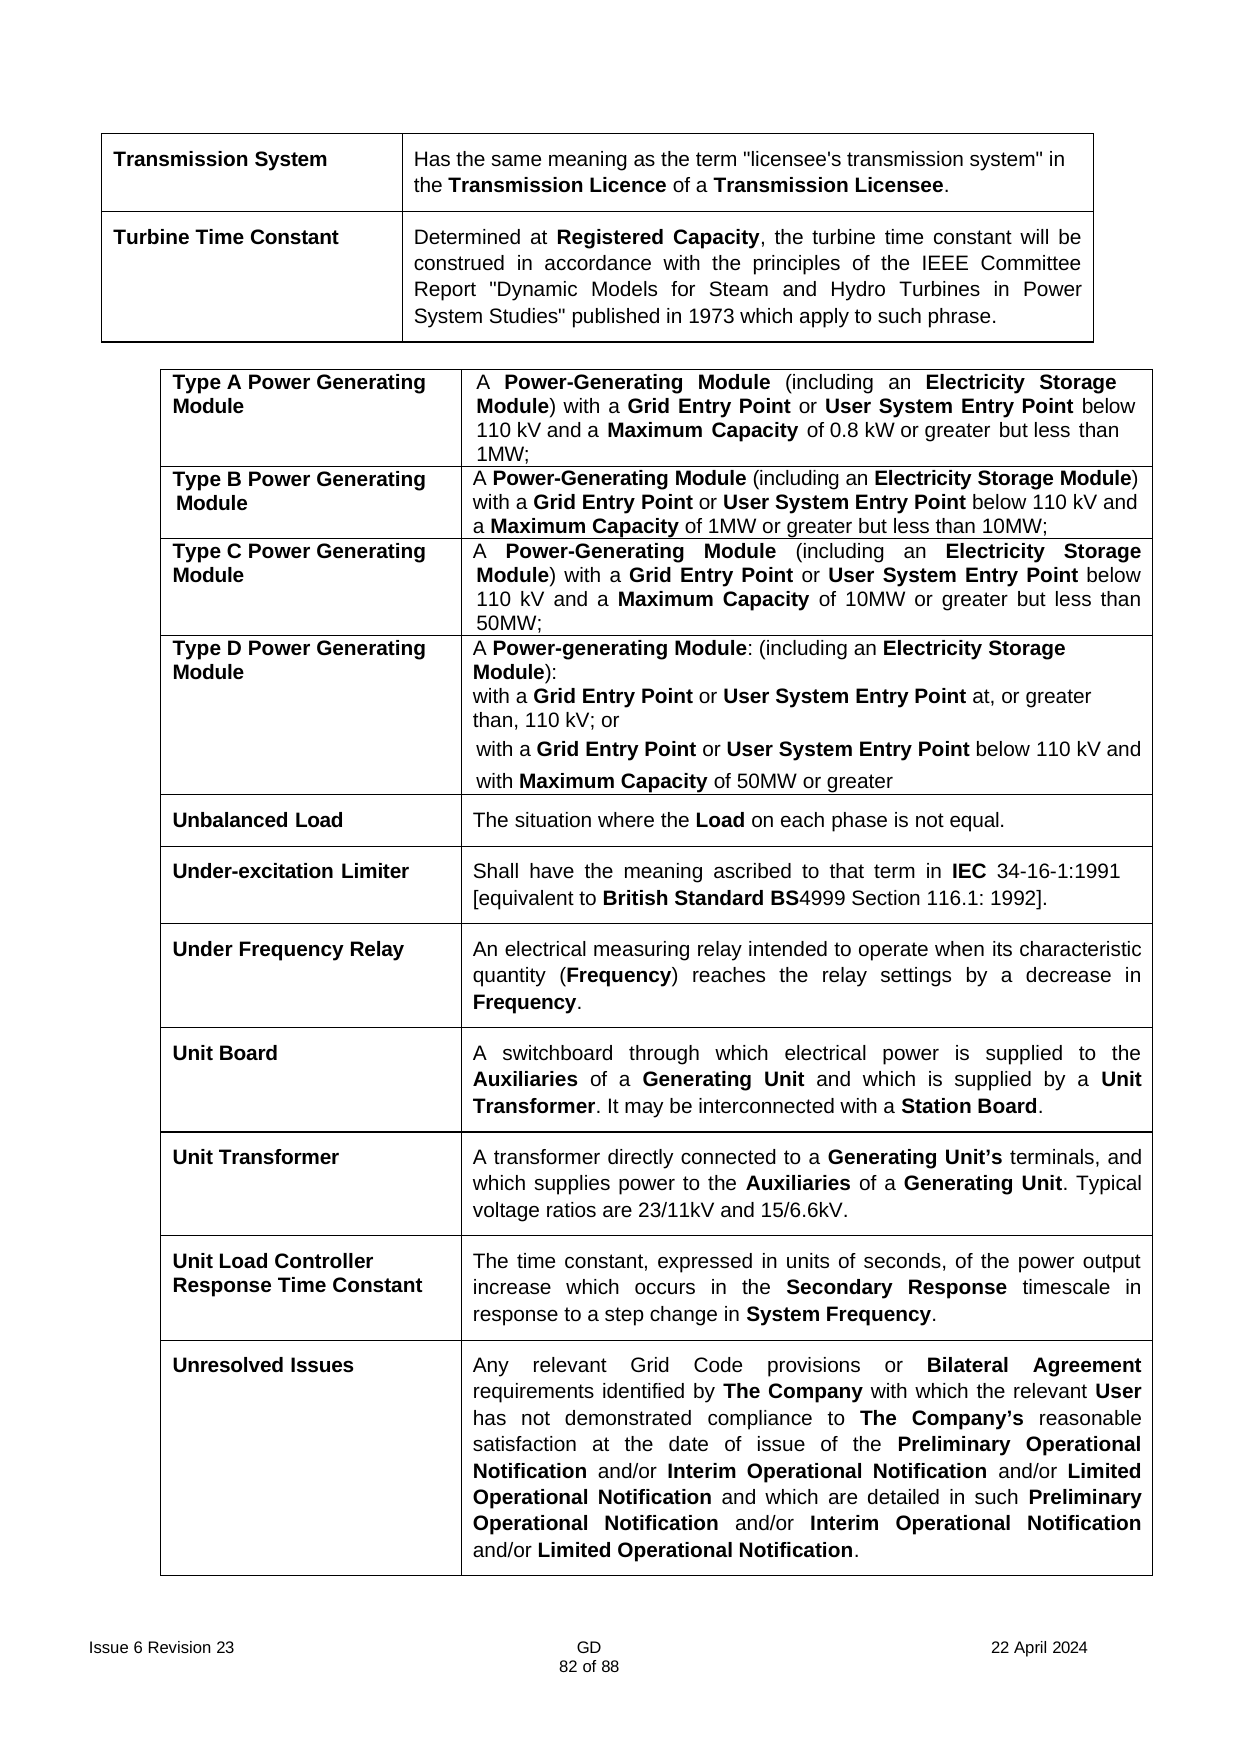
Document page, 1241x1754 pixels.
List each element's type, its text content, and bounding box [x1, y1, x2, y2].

table_cell Unit Transformer [161, 1133, 461, 1235]
table_cell Type B Power Generating Module [161, 467, 461, 538]
table_cell Unresolved Issues [161, 1341, 461, 1575]
table_cell A switchboard through which electrical power is supplied to the Auxiliaries of a Generating Unit and which is supplied by a Unit Transformer. It may be interconnected with a Station Board. [462, 1028, 1152, 1131]
table_cell Turbine Time Constant [102, 212, 402, 341]
table_header A Power-Generating Module (including an Electricity Storage Module) with a Grid Entry Point or User System Entry Point below 110 kV and a Maximum Capacity of 0.8 kW or greater but less than 1MW; [462, 370, 1152, 466]
table_cell An electrical measuring relay intended to operate when its characteristic quantity (Frequency) reaches the relay settings by a decrease in Frequency. [462, 924, 1152, 1027]
table_cell Type C Power Generating Module [161, 539, 461, 635]
table_cell The situation where the Load on each phase is not equal. [462, 795, 1152, 846]
table_cell Under Frequency Relay [161, 924, 461, 1027]
table_cell Transmission System [102, 134, 402, 211]
table_cell A transformer directly connected to a Generating Unit’s terminals, and which supplies power to the Auxiliaries of a Generating Unit. Typical voltage ratios are 23/11kV and 15/6.6kV. [462, 1133, 1152, 1235]
table_cell Unit Board [161, 1028, 461, 1131]
table_cell Unit Load Controller Response Time Constant [161, 1236, 461, 1339]
table_cell Type D Power Generating Module [161, 636, 461, 794]
table_cell A Power-Generating Module (including an Electricity Storage Module) with a Grid Entry Point or User System Entry Point below 110 kV and a Maximum Capacity of 10MW or greater but less than 50MW; [462, 539, 1152, 635]
table_cell Determined at Registered Capacity, the turbine time constant will be construed in accordance with the principles of the IEEE Committee Report "Dynamic Models for Steam and Hydro Turbines in Power System Studies" published in 1973 which apply to such phrase. [403, 212, 1093, 341]
table_header Type A Power Generating Module [161, 370, 461, 466]
table_cell A Power-Generating Module (including an Electricity Storage Module) with a Grid Entry Point or User System Entry Point below 110 kV and a Maximum Capacity of 1MW or greater but less than 10MW; [462, 467, 1152, 538]
table_cell Shall have the meaning ascribed to that term in IEC 34-16-1:1991 [equivalent to British Standard BS4999 Section 116.1: 1992]. [462, 847, 1152, 923]
table_cell A Power-generating Module: (including an Electricity Storage Module): with a Grid Entry Point or User System Entry Point at, or greater than, 110 kV; or with a Grid Entry Point or User System Entry Point below 110 kV and with Maximum Capacity of 50MW or greater [462, 636, 1152, 794]
table_cell Under-excitation Limiter [161, 847, 461, 923]
table_cell Any relevant Grid Code provisions or Bilateral Agreement requirements identified by The Company with which the relevant User has not demonstrated compliance to The Company’s reasonable satisfaction at the date of issue of the Preliminary Operational Notification and/or Interim Operational Notification and/or Limited Operational Notification and which are detailed in such Preliminary Operational Notification and/or Interim Operational Notification and/or Limited Operational Notification. [462, 1341, 1152, 1575]
table_cell Unbalanced Load [161, 795, 461, 846]
table_cell Has the same meaning as the term "licensee's transmission system" in the Transmission Licence of a Transmission Licensee. [403, 134, 1093, 211]
table_cell The time constant, expressed in units of seconds, of the power output increase which occurs in the Secondary Response timescale in response to a step change in System Frequency. [462, 1236, 1152, 1339]
